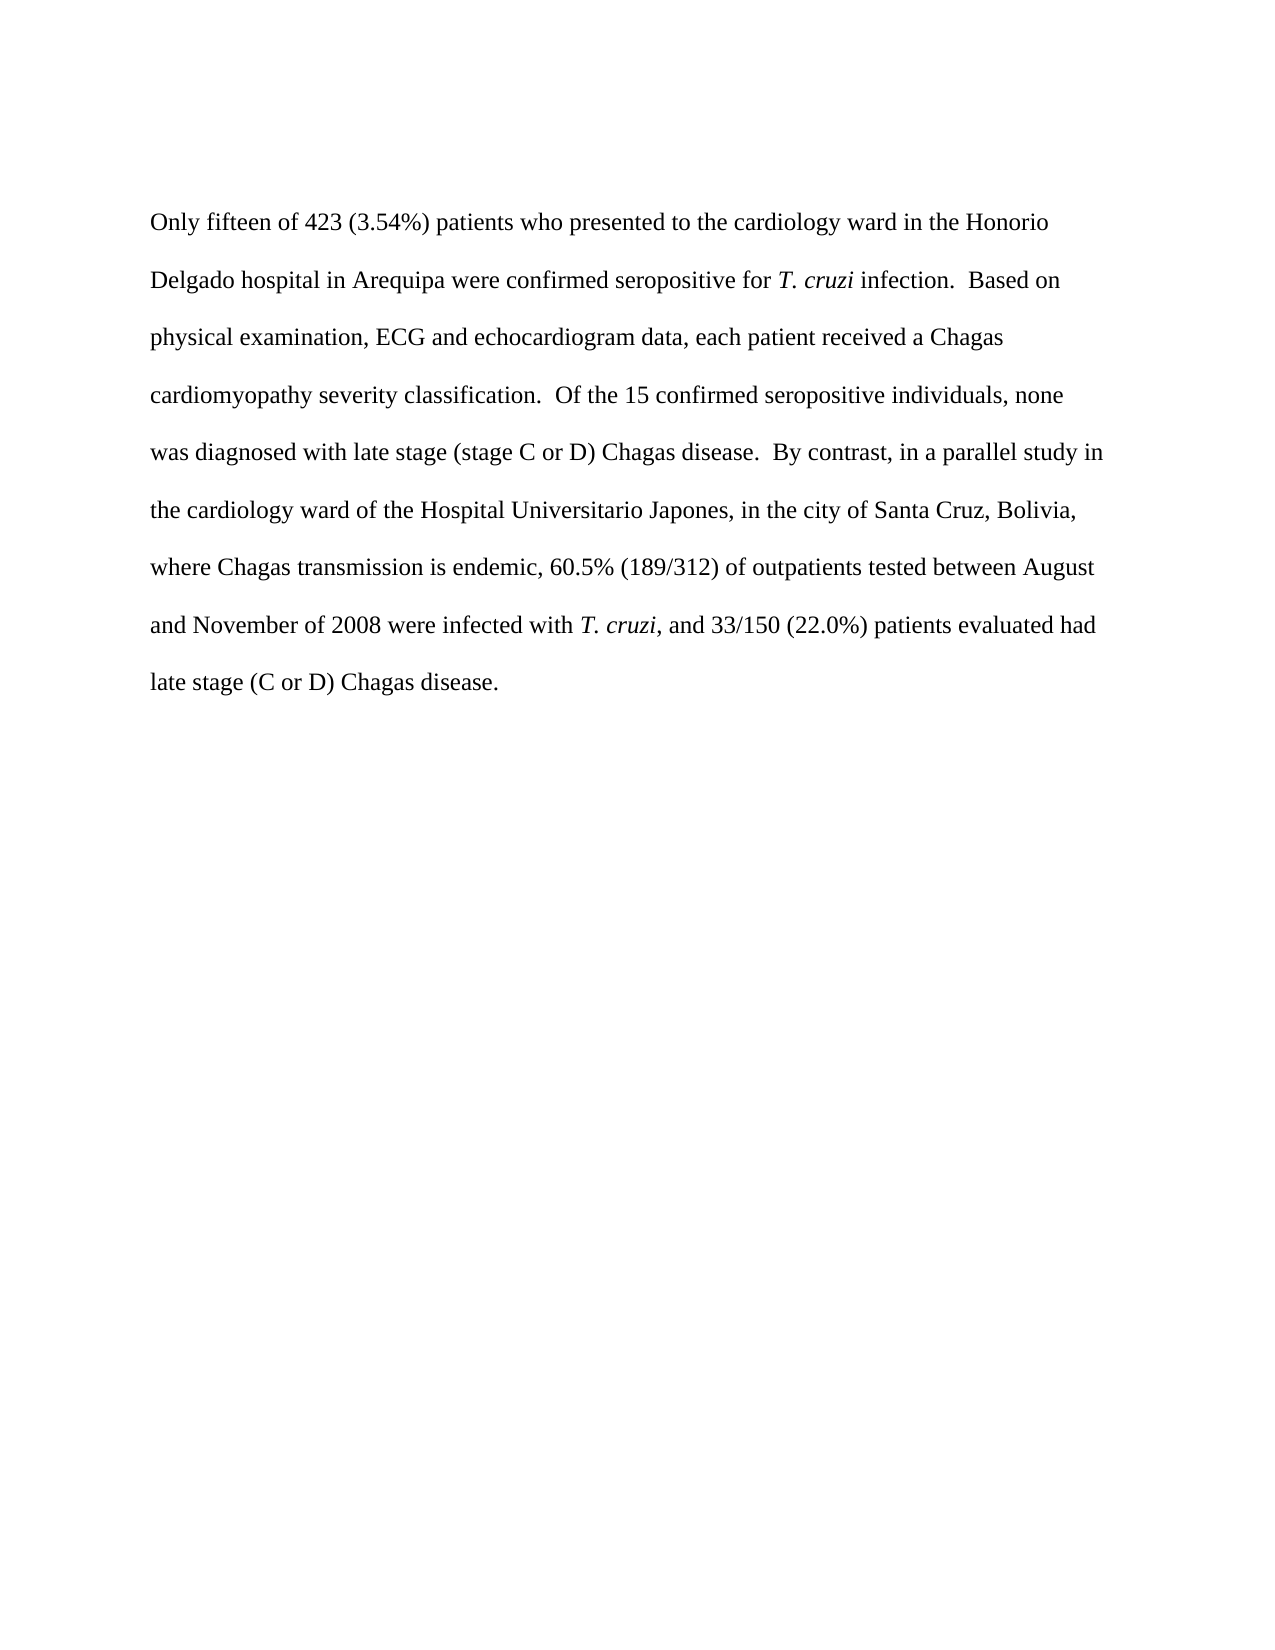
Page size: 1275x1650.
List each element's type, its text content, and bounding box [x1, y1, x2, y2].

text Only fifteen of 423 (3.54%) patients who presented to the cardiology ward in the Honorio Delgado hospital in Arequipa were confirmed seropositive for T. cruzi infection. Based on physical examination, ECG and echocardiogram data, each patient received a Chagas cardiomyopathy severity classification. Of the 15 confirmed seropositive individuals, none was diagnosed with late stage (stage C or D) Chagas disease. By contrast, in a parallel study in the cardiology ward of the Hospital Universitario Japones, in the city of Santa Cruz, Bolivia, where Chagas transmission is endemic, 60.5% (189/312) of outpatients tested between August and November of 2008 were infected with T. cruzi, and 33/150 (22.0%) patients evaluated had late stage (C or D) Chagas disease. [150, 207, 1106, 696]
